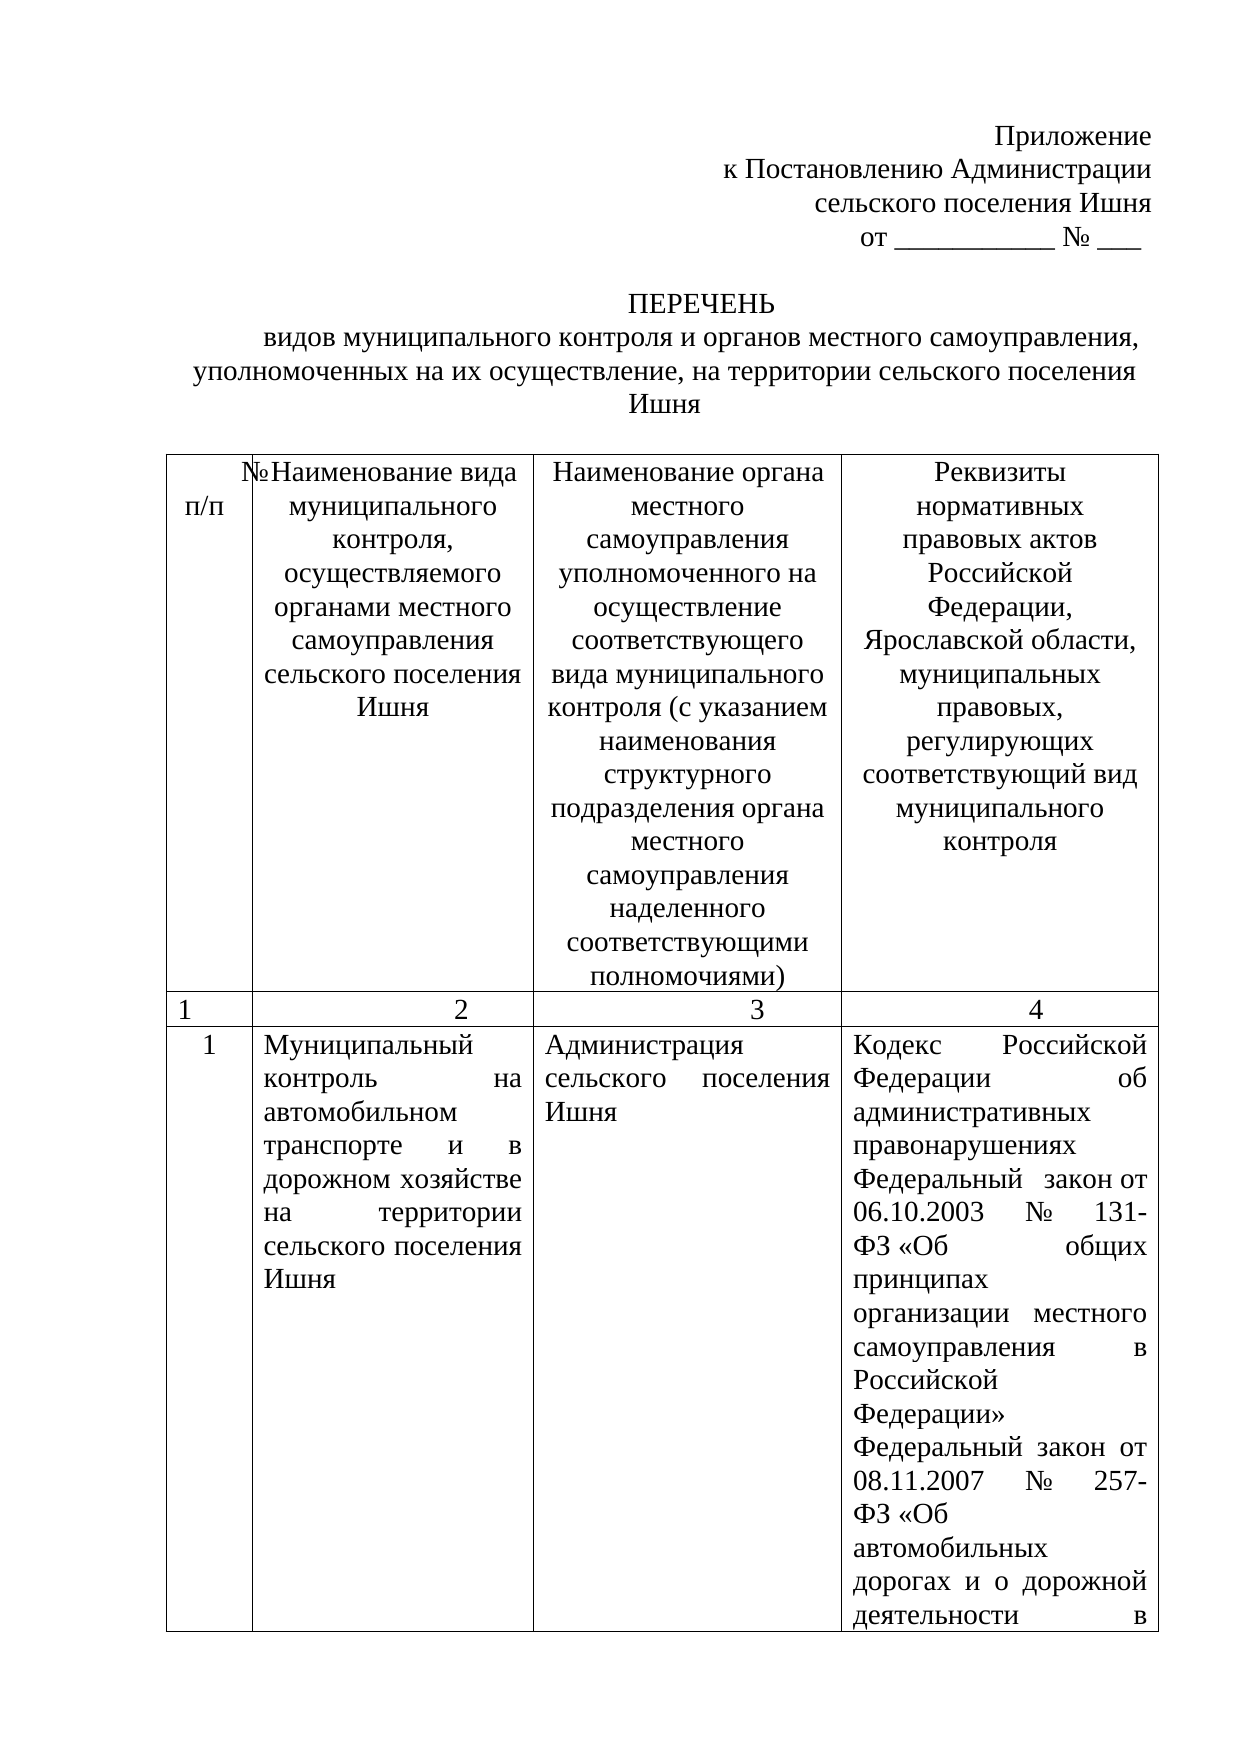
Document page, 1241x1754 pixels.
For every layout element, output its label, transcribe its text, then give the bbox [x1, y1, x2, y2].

text видов муниципального контроля и органов местного самоуправления, уполномоченных на их осуществление, на территории сельского поселения Ишня [177, 319, 1152, 420]
text ПЕРЕЧЕНЬ [177, 286, 1152, 319]
table_header № п/п [167, 455, 252, 991]
table_cell 2 [253, 992, 533, 1026]
text Приложение [177, 118, 1152, 152]
table_cell 1 [167, 992, 252, 1026]
table_header Реквизиты нормативных правовых актов Российской Федерации, Ярославской области, муниципальных правовых, регулирующих соответствующий вид муниципального контроля [842, 455, 1158, 991]
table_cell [253, 1027, 533, 1631]
table_cell 4 [842, 992, 1158, 1026]
text к Постановлению Администрации [177, 152, 1152, 185]
text сельского поселения Ишня [177, 185, 1152, 219]
table_cell 3 [534, 992, 841, 1026]
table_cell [842, 1027, 1158, 1631]
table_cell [534, 1027, 841, 1631]
table_cell 1 [167, 1027, 252, 1631]
table_header Наименование органа местного самоуправления уполномоченного на осуществление соответствующего вида муниципального контроля (с указанием наименования структурного подразделения органа местного самоуправления наделенного соответствующими полномочиями) [534, 455, 841, 991]
text от ___________ № ___ [177, 219, 1152, 252]
table_header Наименование вида муниципального контроля, осуществляемого органами местного самоуправления сельского поселения Ишня [253, 455, 533, 991]
